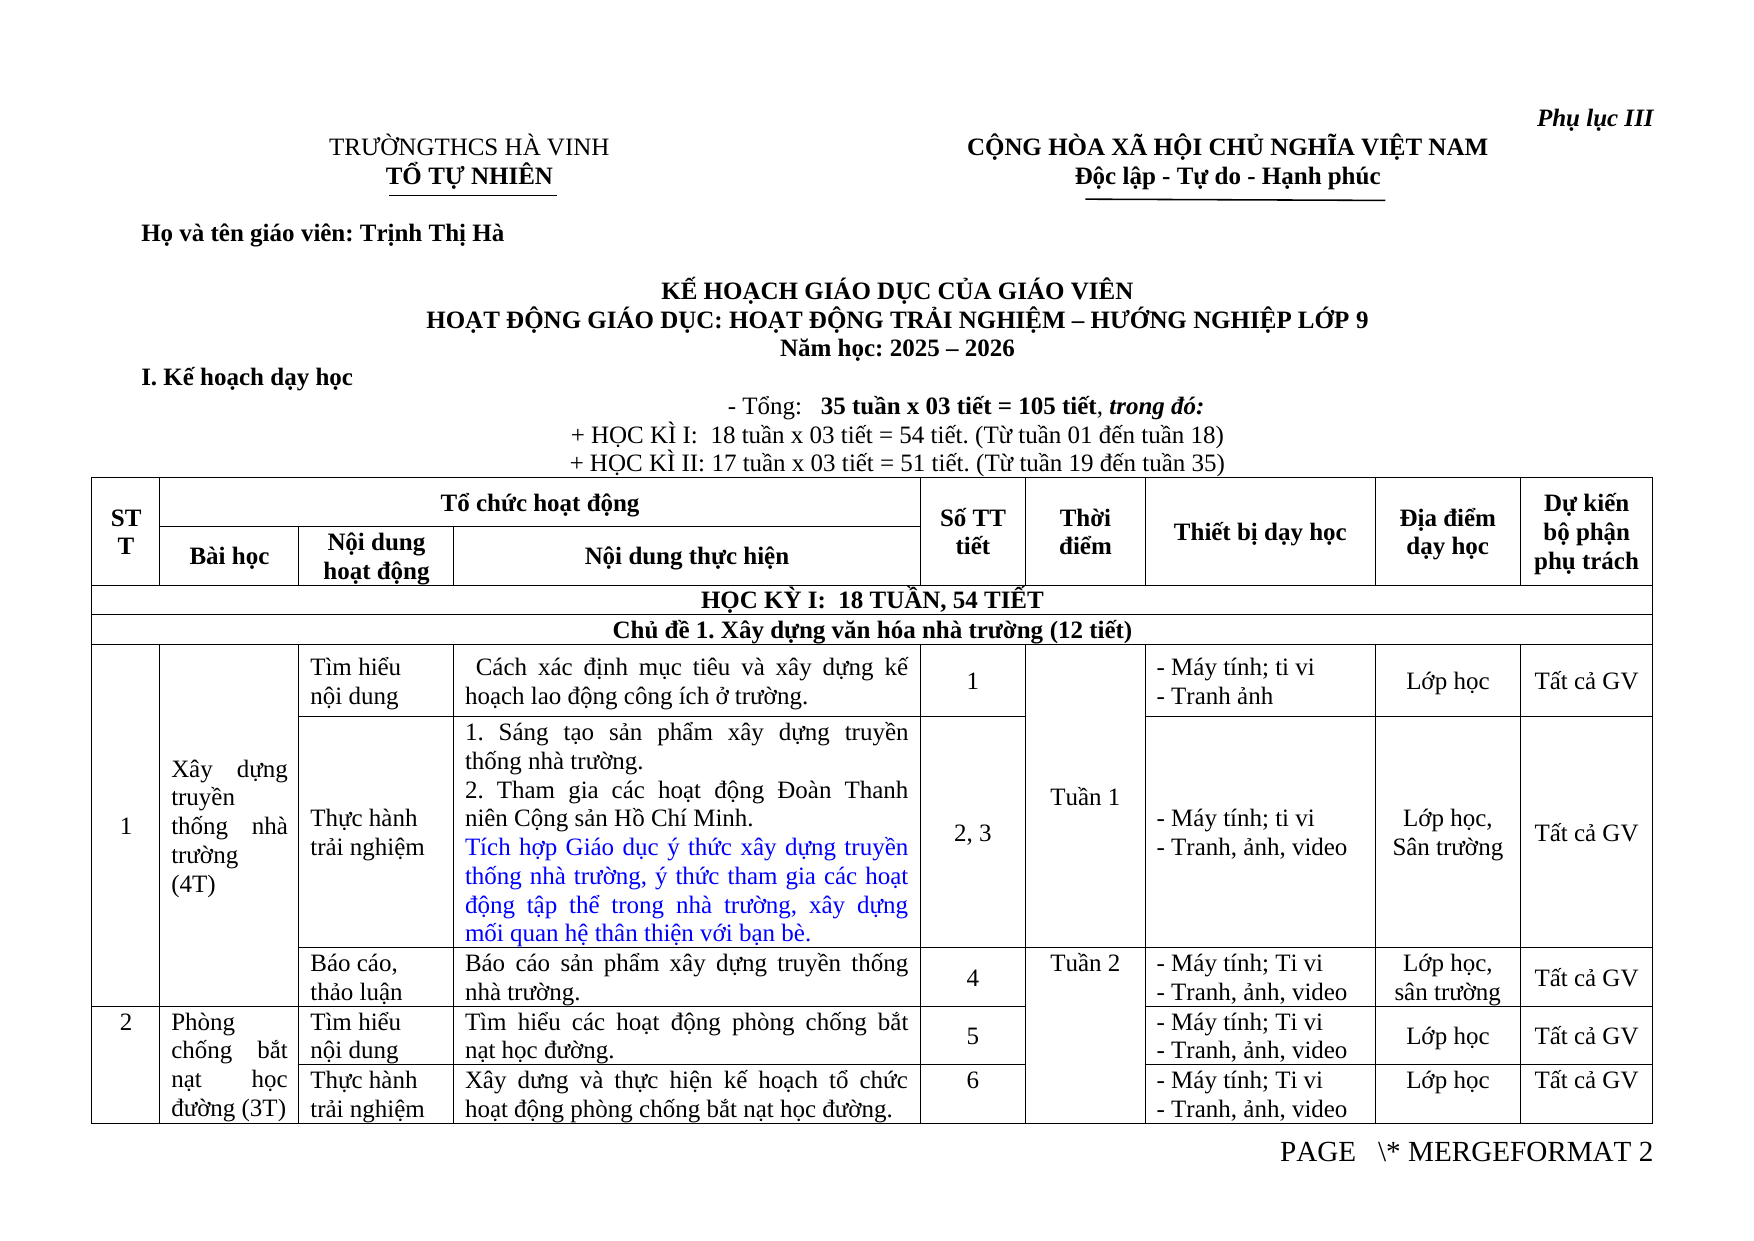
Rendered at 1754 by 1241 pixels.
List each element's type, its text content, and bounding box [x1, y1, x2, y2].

table_cell Cách xác định mục tiêu và xây dựng kế hoạch lao động công ích ở trường. [454, 645, 920, 716]
table_cell 2, 3 [921, 717, 1025, 947]
table_cell Tìm hiểu các hoạt động phòng chống bắt nạt học đường. [454, 1007, 920, 1064]
table_header Thiết bị dạy học [1146, 478, 1375, 584]
table_cell 1. Sáng tạo sản phẩm xây dựng truyền thống nhà trường. 2. Tham gia các hoạt động Đoàn Thanh niên Cộng sản Hồ Chí Minh. Tích hợp Giáo dục ý thức xây dựng truyền thống nhà trường, ý thức tham gia các hoạt động tập thể trong nhà trường, xây dựng mối quan hệ thân thiện với bạn bè. [454, 717, 920, 947]
table_header TRƯỜNGTHCS HÀ VINH TỔ TỰ NHIÊN Họ và tên giáo viên: Trịnh Thị Hà [130, 132, 808, 247]
text + HỌC KÌ II: 17 tuần x 03 tiết = 51 tiết. (Từ tuần 19 đến tuần 35) [141, 448, 1653, 477]
table_cell Tìm hiểu nội dung [299, 645, 453, 716]
table_cell Tất cả GV [1521, 717, 1652, 947]
table_cell Tuần 2 [1026, 948, 1145, 1123]
table_cell Chủ đề 1. Xây dựng văn hóa nhà trường (12 tiết) [92, 615, 1652, 644]
table_cell Tìm hiểu nội dung [299, 1007, 453, 1064]
table_cell 1 [921, 645, 1025, 716]
text Phụ lục III [141, 103, 1653, 132]
text + HỌC KÌ I: 18 tuần x 03 tiết = 54 tiết. (Từ tuần 01 đến tuần 18) [141, 420, 1653, 448]
table_cell Lớp học [1376, 1065, 1520, 1123]
table_cell Lớp học, Sân trường [1376, 717, 1520, 947]
table_cell Báo cáo sản phẩm xây dựng truyền thống nhà trường. [454, 948, 920, 1006]
text Năm học: 2025 – 2026 [141, 333, 1653, 362]
table_cell 4 [921, 948, 1025, 1006]
table_cell 5 [921, 1007, 1025, 1064]
table_cell Thực hành trải nghiệm [299, 717, 453, 947]
table_header Thời điểm [1026, 478, 1145, 584]
table_cell Tuần 1 [1026, 645, 1145, 947]
table_cell Nội dung thực hiện [454, 527, 920, 584]
text HOẠT ĐỘNG GIÁO DỤC: HOẠT ĐỘNG TRẢI NGHIỆM – HƯỚNG NGHIỆP LỚP 9 [141, 305, 1653, 333]
table_cell Lớp học [1376, 645, 1520, 716]
text - Tổng: 35 tuần x 03 tiết = 105 tiết, trong đó: [141, 391, 1653, 420]
table_cell Nội dung hoạt động [299, 527, 453, 584]
table_cell - Máy tính; Ti vi - Tranh, ảnh, video [1146, 1065, 1375, 1123]
table_cell Tất cả GV [1521, 645, 1652, 716]
table_cell Tất cả GV [1521, 1065, 1652, 1123]
table_cell HỌC KỲ I: 18 TUẦN, 54 TIẾT [92, 586, 1652, 614]
text KẾ HOẠCH GIÁO DỤC CỦA GIÁO VIÊN [141, 276, 1653, 305]
table_cell Tất cả GV [1521, 948, 1652, 1006]
table_header Số TT tiết [921, 478, 1025, 584]
table_cell Tất cả GV [1521, 1007, 1652, 1064]
table_header CỘNG HÒA XÃ HỘI CHỦ NGHĨA VIỆT NAM Độc lập - Tự do - Hạnh phúc [809, 132, 1647, 247]
table_cell - Máy tính; ti vi - Tranh, ảnh, video [1146, 717, 1375, 947]
table_cell Phòng chống bắt nạt học đường (3T) [160, 1007, 298, 1123]
table_cell Bài học [160, 527, 298, 584]
table_cell - Máy tính; Ti vi - Tranh, ảnh, video [1146, 1007, 1375, 1064]
table_cell Xây dưng và thực hiện kế hoạch tổ chức hoạt động phòng chống bắt nạt học đường. [454, 1065, 920, 1123]
text I. Kế hoạch dạy học [141, 362, 1653, 391]
table_header STT [92, 478, 159, 584]
table_cell Xây dựng truyền thống nhà trường (4T) [160, 645, 298, 1006]
table_cell - Máy tính; Ti vi - Tranh, ảnh, video [1146, 948, 1375, 1006]
table_header Tổ chức hoạt động [160, 478, 920, 526]
table_cell 2 [92, 1007, 159, 1123]
table_cell Lớp học [1376, 1007, 1520, 1064]
table_cell Thực hành trải nghiệm [299, 1065, 453, 1123]
table_header Địa điểm dạy học [1376, 478, 1520, 584]
table_cell 1 [92, 645, 159, 1006]
table_header Dự kiến bộ phận phụ trách [1521, 478, 1652, 584]
table_cell 6 [921, 1065, 1025, 1123]
table_cell Báo cáo, thảo luận [299, 948, 453, 1006]
table_cell - Máy tính; ti vi - Tranh ảnh [1146, 645, 1375, 716]
table_cell Lớp học, sân trường [1376, 948, 1520, 1006]
